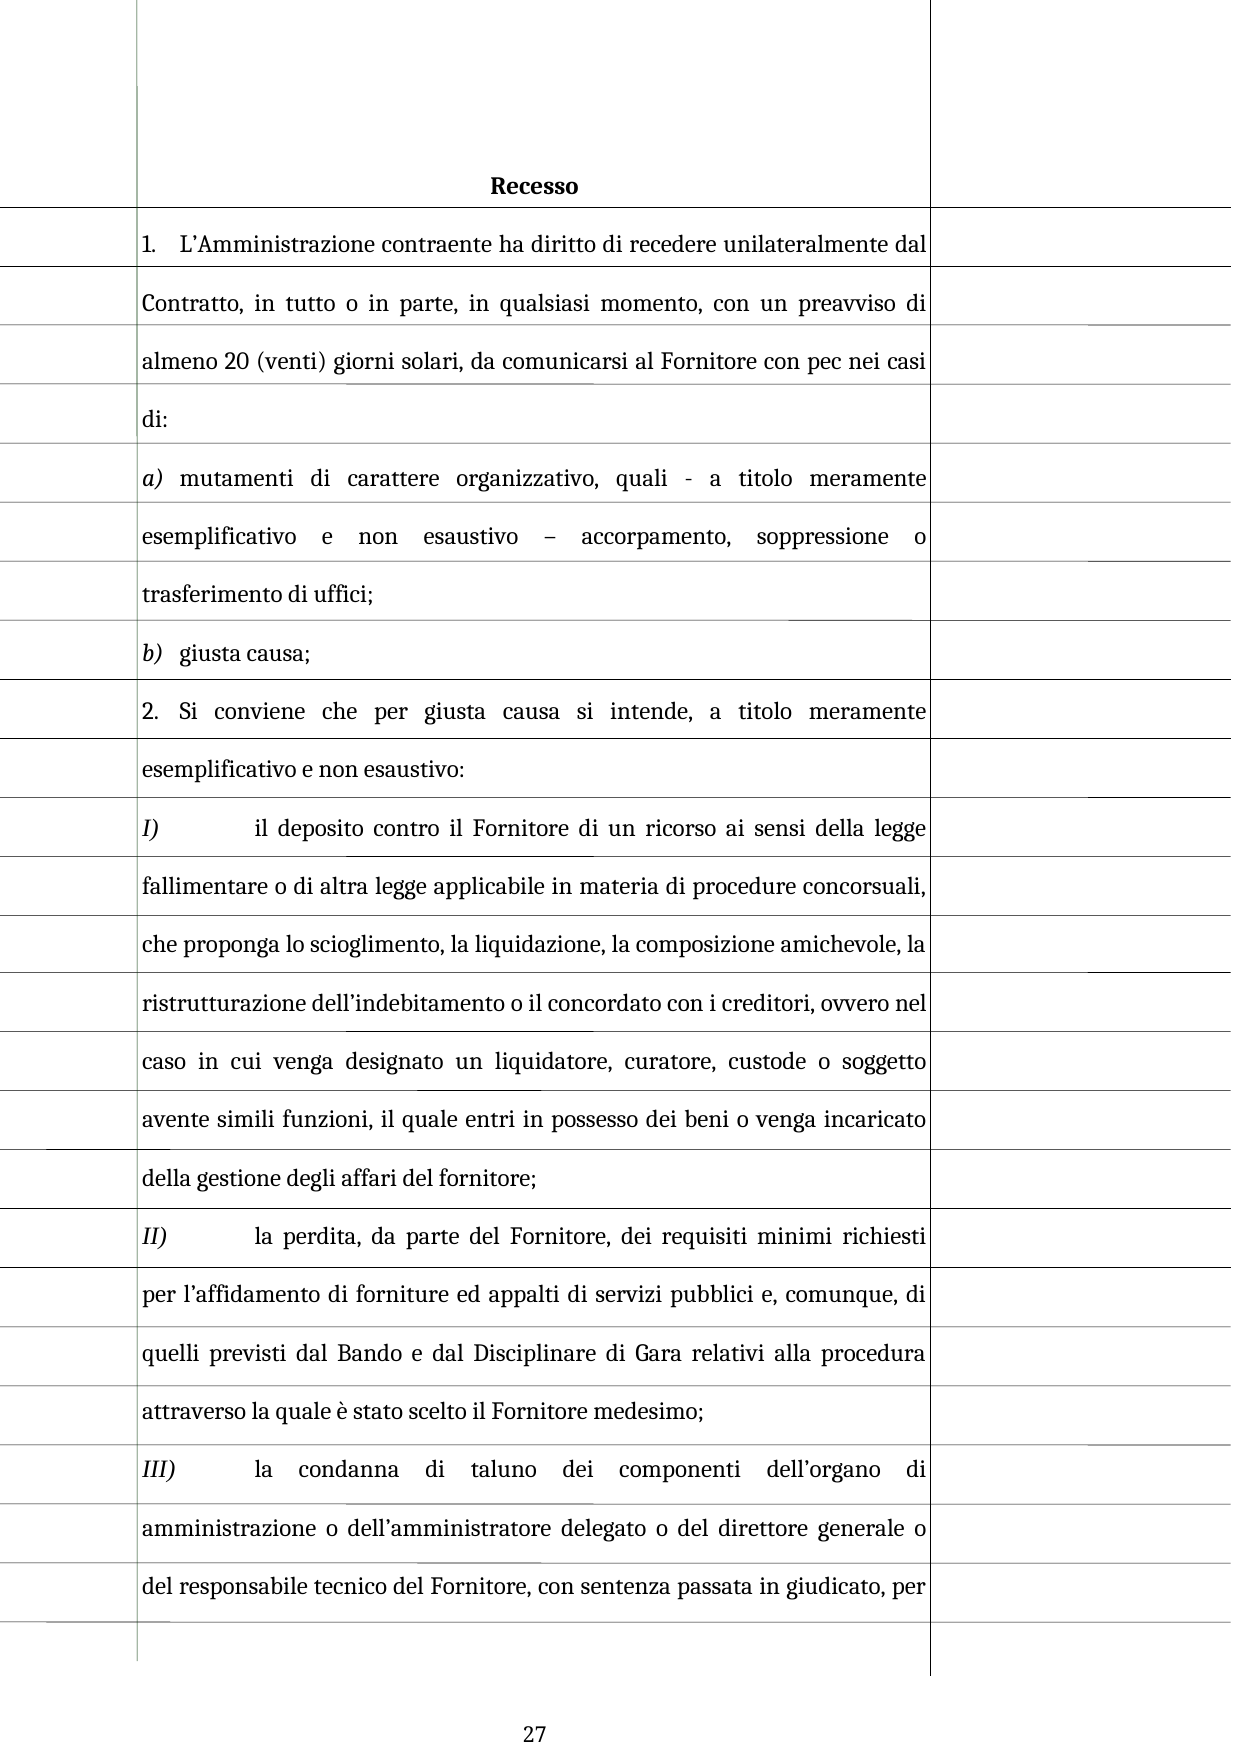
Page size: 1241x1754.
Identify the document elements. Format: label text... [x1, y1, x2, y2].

list giusta causa; [142, 614, 927, 673]
list la perdita, da parte del Fornitore, dei requisiti minimi richiesti per l’affidamento di forniture ed appalti di servizi pubblici e, comunque, di quelli previsti dal Bando e dal Disciplinare di Gara relativi alla procedura attraverso la quale è stato scelto il Fornitore medesimo; [142, 1198, 927, 1431]
list mutamenti di carattere organizzativo, quali - a titolo meramente esemplificativo e non esaustivo – accorpamento, soppressione o trasferimento di uffici; [142, 439, 927, 614]
text Recesso [142, 148, 927, 206]
list Si conviene che per giusta causa si intende, a titolo meramente esemplificativo e non esaustivo: [142, 673, 927, 789]
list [142, 1431, 927, 1606]
list il deposito contro il Fornitore di un ricorso ai sensi della legge fallimentare o di altra legge applicabile in materia di procedure concorsuali, che proponga lo scioglimento, la liquidazione, la composizione amichevole, la ristrutturazione dell’indebitamento o il concordato con i creditori, ovvero nel caso in cui venga designato un liquidatore, curatore, custode o soggetto avente simili funzioni, il quale entri in possesso dei beni o venga incaricato della gestione degli affari del fornitore; [142, 789, 927, 1198]
list L’Amministrazione contraente ha diritto di recedere unilateralmente dal Contratto, in tutto o in parte, in qualsiasi momento, con un preavviso di almeno 20 (venti) giorni solari, da comunicarsi al Fornitore con pec nei casi di: [142, 206, 927, 439]
